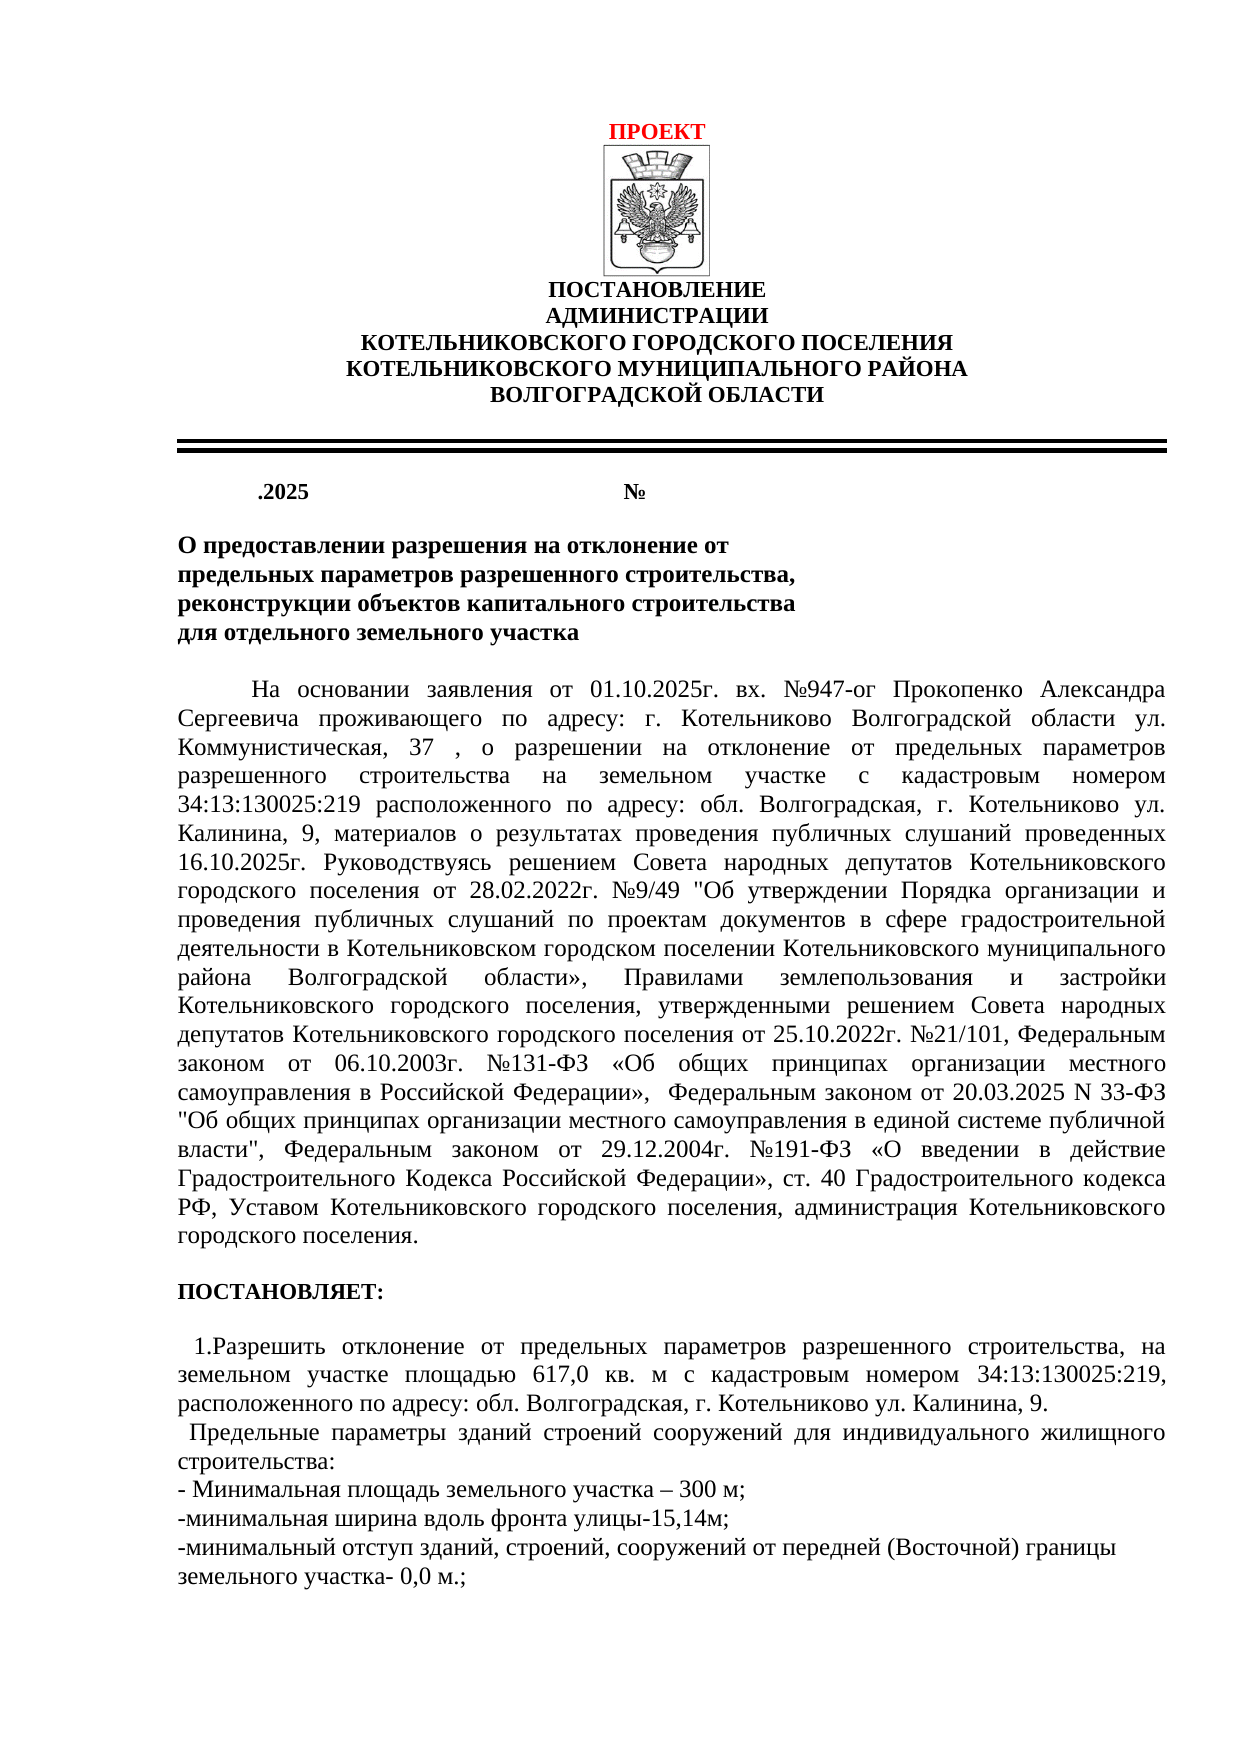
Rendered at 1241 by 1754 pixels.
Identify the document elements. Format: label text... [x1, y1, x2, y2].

text -минимальная ширина вдоль фронта улицы-15,14м; -минимальный отступ зданий, строений, сооружений от передней (Восточной) границы земельного участка- 0,0 м.; [177, 1503, 1167, 1589]
text О предоставлении разрешения на отклонение от [177, 531, 1167, 559]
text ПРОЕКТ [148, 118, 1167, 144]
text КОТЕЛЬНИКОВСКОГО МУНИЦИПАЛЬНОГО РАЙОНА [148, 355, 1167, 382]
picture [601, 144, 714, 277]
text .2025 № [177, 478, 1167, 504]
text КОТЕЛЬНИКОВСКОГО ГОРОДСКОГО ПОСЕЛЕНИЯ [148, 329, 1167, 355]
text для отдельного земельного участка [177, 617, 1167, 646]
text АДМИНИСТРАЦИИ [148, 302, 1167, 329]
text предельных параметров разрешенного строительства, [177, 559, 1167, 588]
text ВОЛГОГРАДСКОЙ ОБЛАСТИ [148, 382, 1167, 408]
text реконструкции объектов капитального строительства [177, 588, 1167, 617]
text 1.Разрешить отклонение от предельных параметров разрешенного строительства, на земельном участке площадью 617,0 кв. м с кадастровым номером 34:13:130025:219, расположенного по адресу: обл. Волгоградская, г. Котельниково ул. Калинина, 9. [177, 1331, 1167, 1417]
text ПОСТАНОВЛЯЕТ: [177, 1278, 1167, 1304]
text На основании заявления от 01.10.2025г. вх. №947-ог Прокопенко Александра Сергеевича проживающего по адресу: г. Котельниково Волгоградской области ул. Коммунистическая, 37 , о разрешении на отклонение от предельных параметров разрешенного строительства на земельном участке с кадастровым номером 34:13:130025:219 расположенного по адресу: обл. Волгоградская, г. Котельниково ул. Калинина, 9, материалов о результатах проведения публичных слушаний проведенных 16.10.2025г. Руководствуясь решением Совета народных депутатов Котельниковского городского поселения от 28.02.2022г. №9/49 "Об утверждении Порядка организации и проведения публичных слушаний по проектам документов в сфере градостроительной деятельности в Котельниковском городском поселении Котельниковского муниципального района Волгоградской области», Правилами землепользования и застройки Котельниковского городского поселения, утвержденными решением Совета народных депутатов Котельниковского городского поселения от 25.10.2022г. №21/101, Федеральным законом от 06.10.2003г. №131-ФЗ «Об общих принципах организации местного самоуправления в Российской Федерации», Федеральным законом от 20.03.2025 N 33-ФЗ "Об общих принципах организации местного самоуправления в единой системе публичной власти", Федеральным законом от 29.12.2004г. №191-ФЗ «О введении в действие Градостроительного Кодекса Российской Федерации», ст. 40 Градостроительного кодекса РФ, Уставом Котельниковского городского поселения, администрация Котельниковского городского поселения. [177, 674, 1167, 1249]
text Предельные параметры зданий строений сооружений для индивидуального жилищного строительства: [177, 1417, 1167, 1474]
text ПОСТАНОВЛЕНИЕ [148, 276, 1167, 302]
text - Минимальная площадь земельного участка – 300 м; [177, 1474, 1167, 1503]
